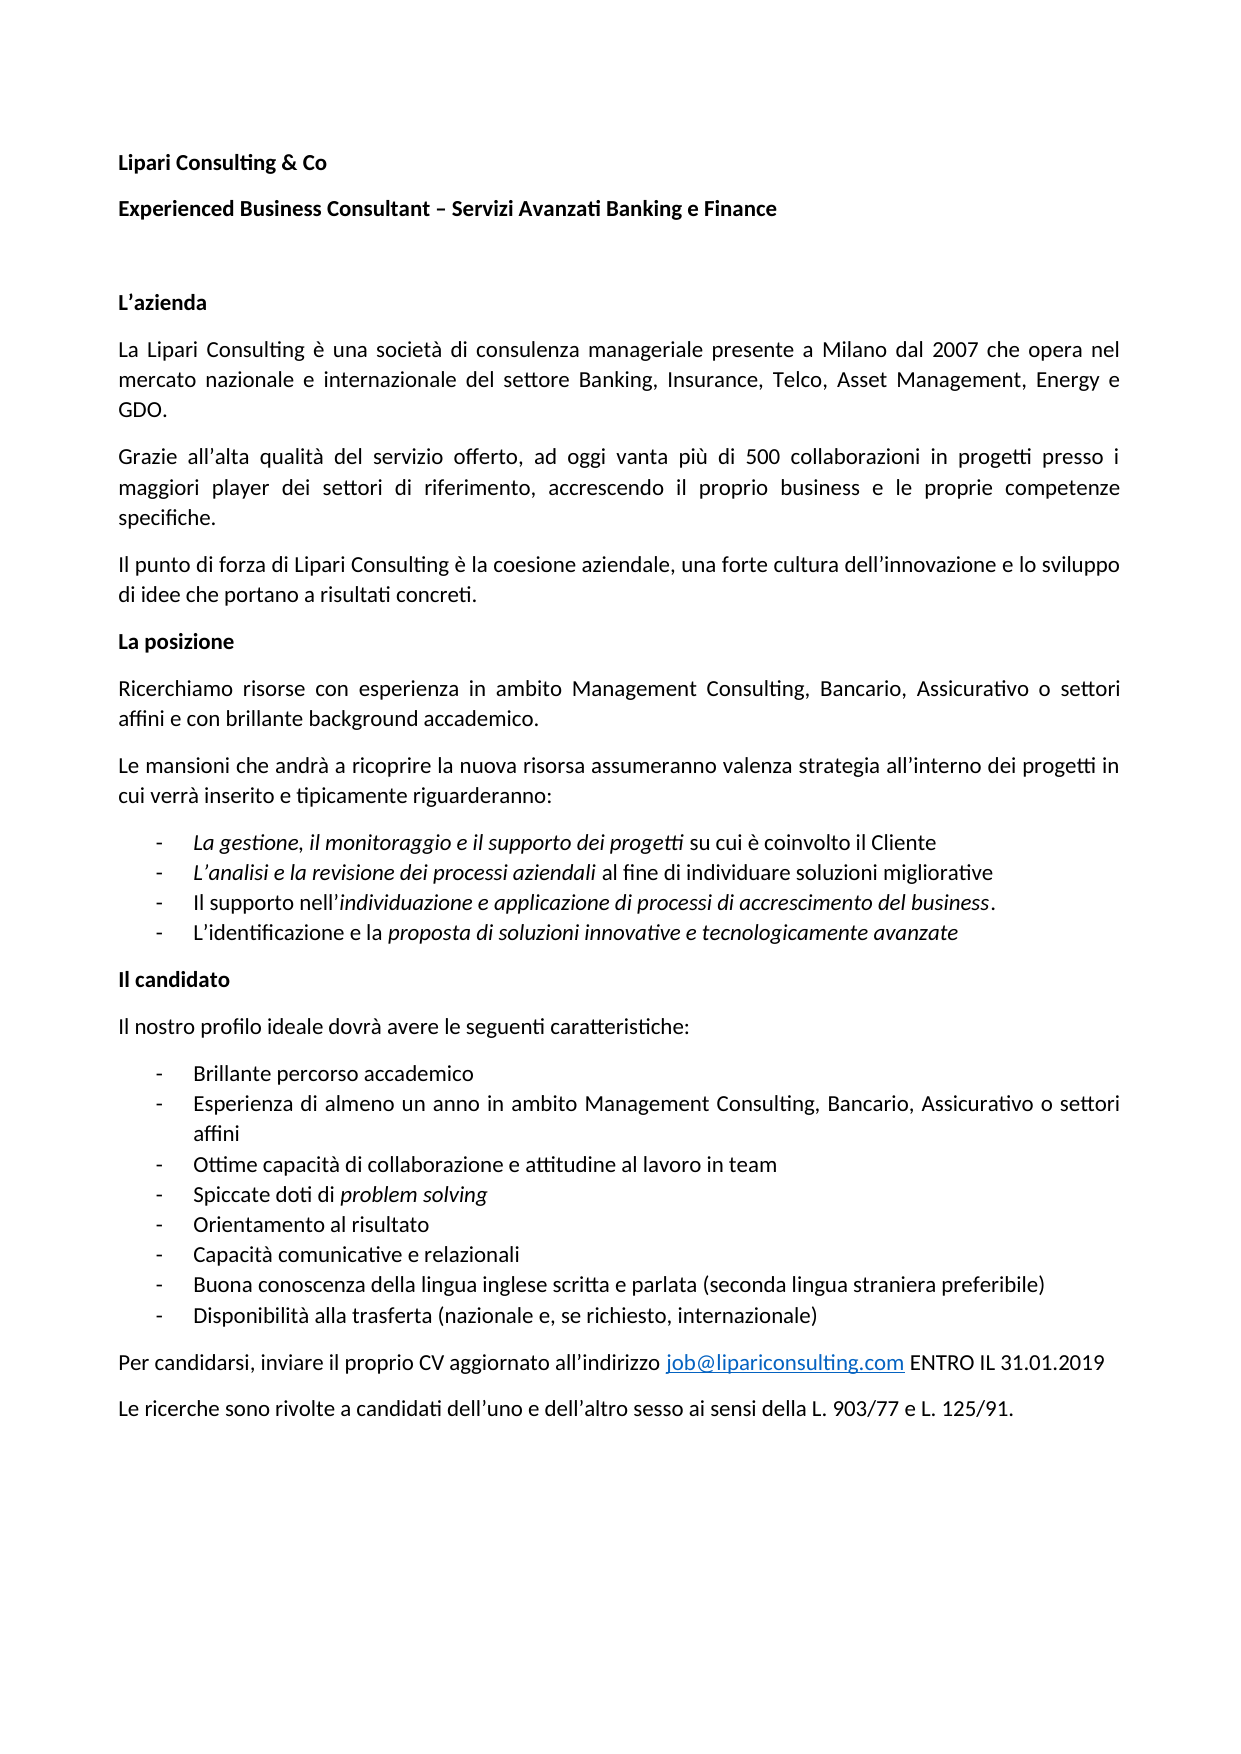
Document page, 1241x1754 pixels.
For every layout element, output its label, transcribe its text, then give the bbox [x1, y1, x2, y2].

text Experienced Business Consultant – Servizi Avanzati Banking e Finance [118, 194, 1122, 222]
text La Lipari Consulting è una società di consulenza manageriale presente a Milano dal 2007 che opera nel mercato nazionale e internazionale del settore Banking, Insurance, Telco, Asset Management, Energy e GDO. [118, 335, 1122, 423]
list Buona conoscenza della lingua inglese scritta e parlata (seconda lingua straniera preferibile) [156, 1271, 1122, 1298]
text Il punto di forza di Lipari Consulting è la coesione aziendale, una forte cultura dell’innovazione e lo sviluppo di idee che portano a risultati concreti. [118, 550, 1122, 608]
text La posizione [118, 627, 1122, 655]
text L’azienda [118, 288, 1122, 316]
list L’identificazione e la proposta di soluzioni innovative e tecnologicamente avanzate [156, 918, 1122, 946]
list Brillante percorso accademico [156, 1059, 1122, 1087]
text Ricerchiamo risorse con esperienza in ambito Management Consulting, Bancario, Assicurativo o settori affini e con brillante background accademico. [118, 674, 1122, 732]
list L’analisi e la revisione dei processi aziendali al fine di individuare soluzioni migliorative [156, 858, 1122, 886]
text Lipari Consulting & Co [118, 148, 1122, 176]
text Le ricerche sono rivolte a candidati dell’uno e dell’altro sesso ai sensi della L. 903/77 e L. 125/91. [118, 1394, 1122, 1422]
text Il candidato [118, 965, 1122, 993]
list Spiccate doti di problem solving [156, 1180, 1122, 1208]
text Grazie all’alta qualità del servizio offerto, ad oggi vanta più di 500 collaborazioni in progetti presso i maggiori player dei settori di riferimento, accrescendo il proprio business e le proprie competenze specifiche. [118, 442, 1122, 531]
list Orientamento al risultato [156, 1210, 1122, 1238]
list Capacità comunicative e relazionali [156, 1240, 1122, 1268]
list La gestione, il monitoraggio e il supporto dei progetti su cui è coinvolto il Cliente [156, 828, 1122, 856]
list Disponibilità alla trasferta (nazionale e, se richiesto, internazionale) [156, 1301, 1122, 1329]
text Il nostro profilo ideale dovrà avere le seguenti caratteristiche: [118, 1012, 1122, 1040]
list Il supporto nell’individuazione e applicazione di processi di accrescimento del business. [156, 888, 1122, 916]
text Per candidarsi, inviare il proprio CV aggiornato all’indirizzo job@lipariconsulting.com ENTRO IL 31.01.2019 [118, 1348, 1122, 1376]
list Ottime capacità di collaborazione e attitudine al lavoro in team [156, 1150, 1122, 1178]
list Esperienza di almeno un anno in ambito Management Consulting, Bancario, Assicurativo o settori affini [156, 1089, 1122, 1147]
text Le mansioni che andrà a ricoprire la nuova risorsa assumeranno valenza strategia all’interno dei progetti in cui verrà inserito e tipicamente riguarderanno: [118, 751, 1122, 809]
